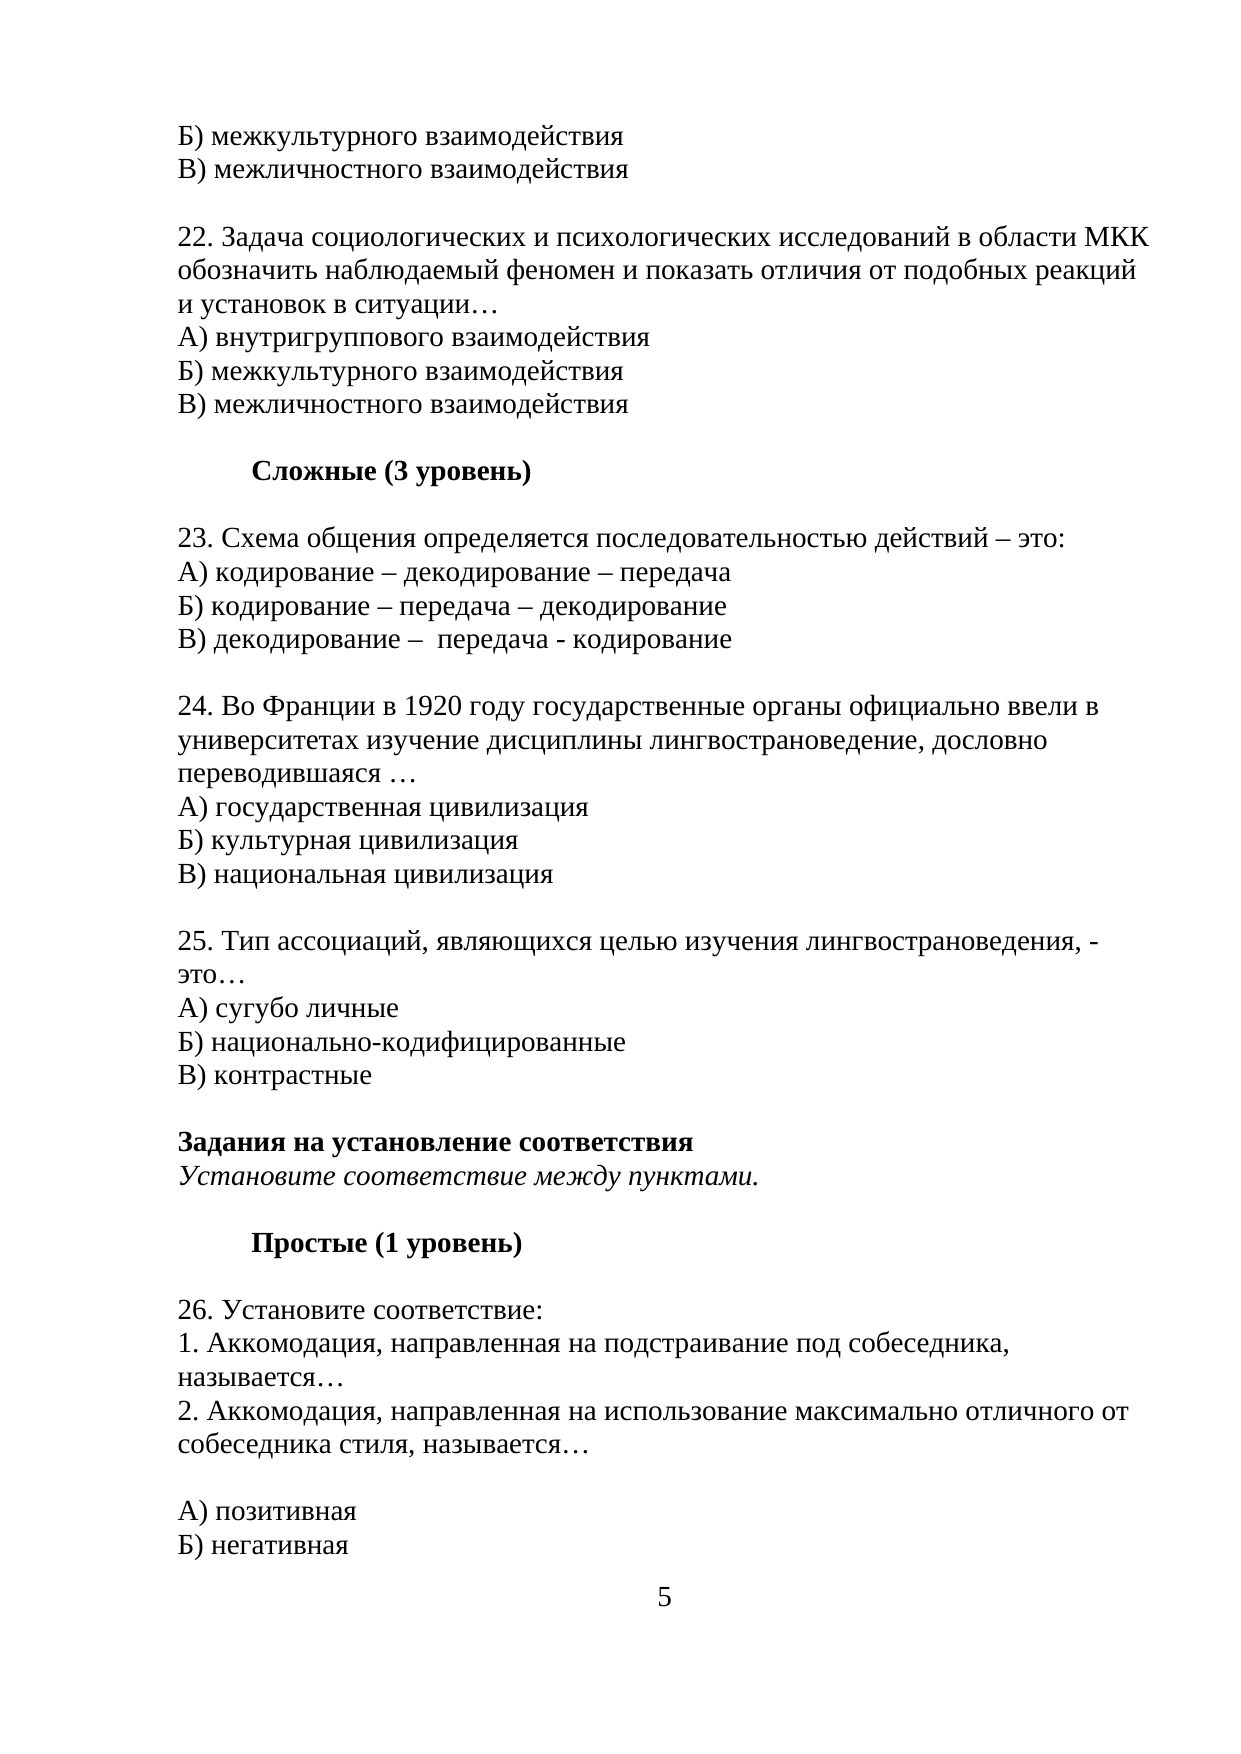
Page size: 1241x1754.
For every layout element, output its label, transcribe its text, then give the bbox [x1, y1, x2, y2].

text В) межличностного взаимодействия [177, 386, 1152, 420]
text Задания на установление соответствия [177, 1124, 1152, 1158]
text Сложные (3 уровень) [177, 453, 1152, 487]
text 26. Установите соответствие: [177, 1292, 1152, 1326]
text 24. Во Франции в 1920 году государственные органы официально ввели в университетах изучение дисциплины лингвострановедение, дословно переводившаяся … [177, 688, 1152, 789]
text А) позитивная [177, 1493, 1152, 1527]
text 23. Схема общения определяется последовательностью действий – это: [177, 521, 1152, 554]
text Простые (1 уровень) [177, 1225, 1152, 1258]
text Б) культурная цивилизация [177, 822, 1152, 856]
text Б) национально-кодифицированные [177, 1024, 1152, 1057]
text В) декодирование – передача - кодирование [177, 621, 1152, 655]
text Б) межкультурного взаимодействия [177, 118, 1152, 152]
text 1. Аккомодация, направленная на подстраивание под собеседника, называется… [177, 1326, 1152, 1393]
text В) национальная цивилизация [177, 856, 1152, 889]
text Б) кодирование – передача – декодирование [177, 588, 1152, 621]
text 22. Задача социологических и психологических исследований в области МКК обозначить наблюдаемый феномен и показать отличия от подобных реакций и установок в ситуации… [177, 219, 1152, 319]
text В) межличностного взаимодействия [177, 152, 1152, 185]
text 25. Тип ассоциаций, являющихся целью изучения лингвострановедения, - это… [177, 923, 1152, 990]
text В) контрастные [177, 1057, 1152, 1091]
text 2. Аккомодация, направленная на использование максимально отличного от собеседника стиля, называется… [177, 1393, 1152, 1460]
text Б) межкультурного взаимодействия [177, 353, 1152, 386]
text А) внутригруппового взаимодействия [177, 319, 1152, 353]
text Установите соответствие между пунктами. [177, 1158, 1152, 1191]
text А) государственная цивилизация [177, 789, 1152, 822]
text А) кодирование – декодирование – передача [177, 554, 1152, 588]
text Б) негативная [177, 1527, 1152, 1560]
text А) сугубо личные [177, 990, 1152, 1024]
